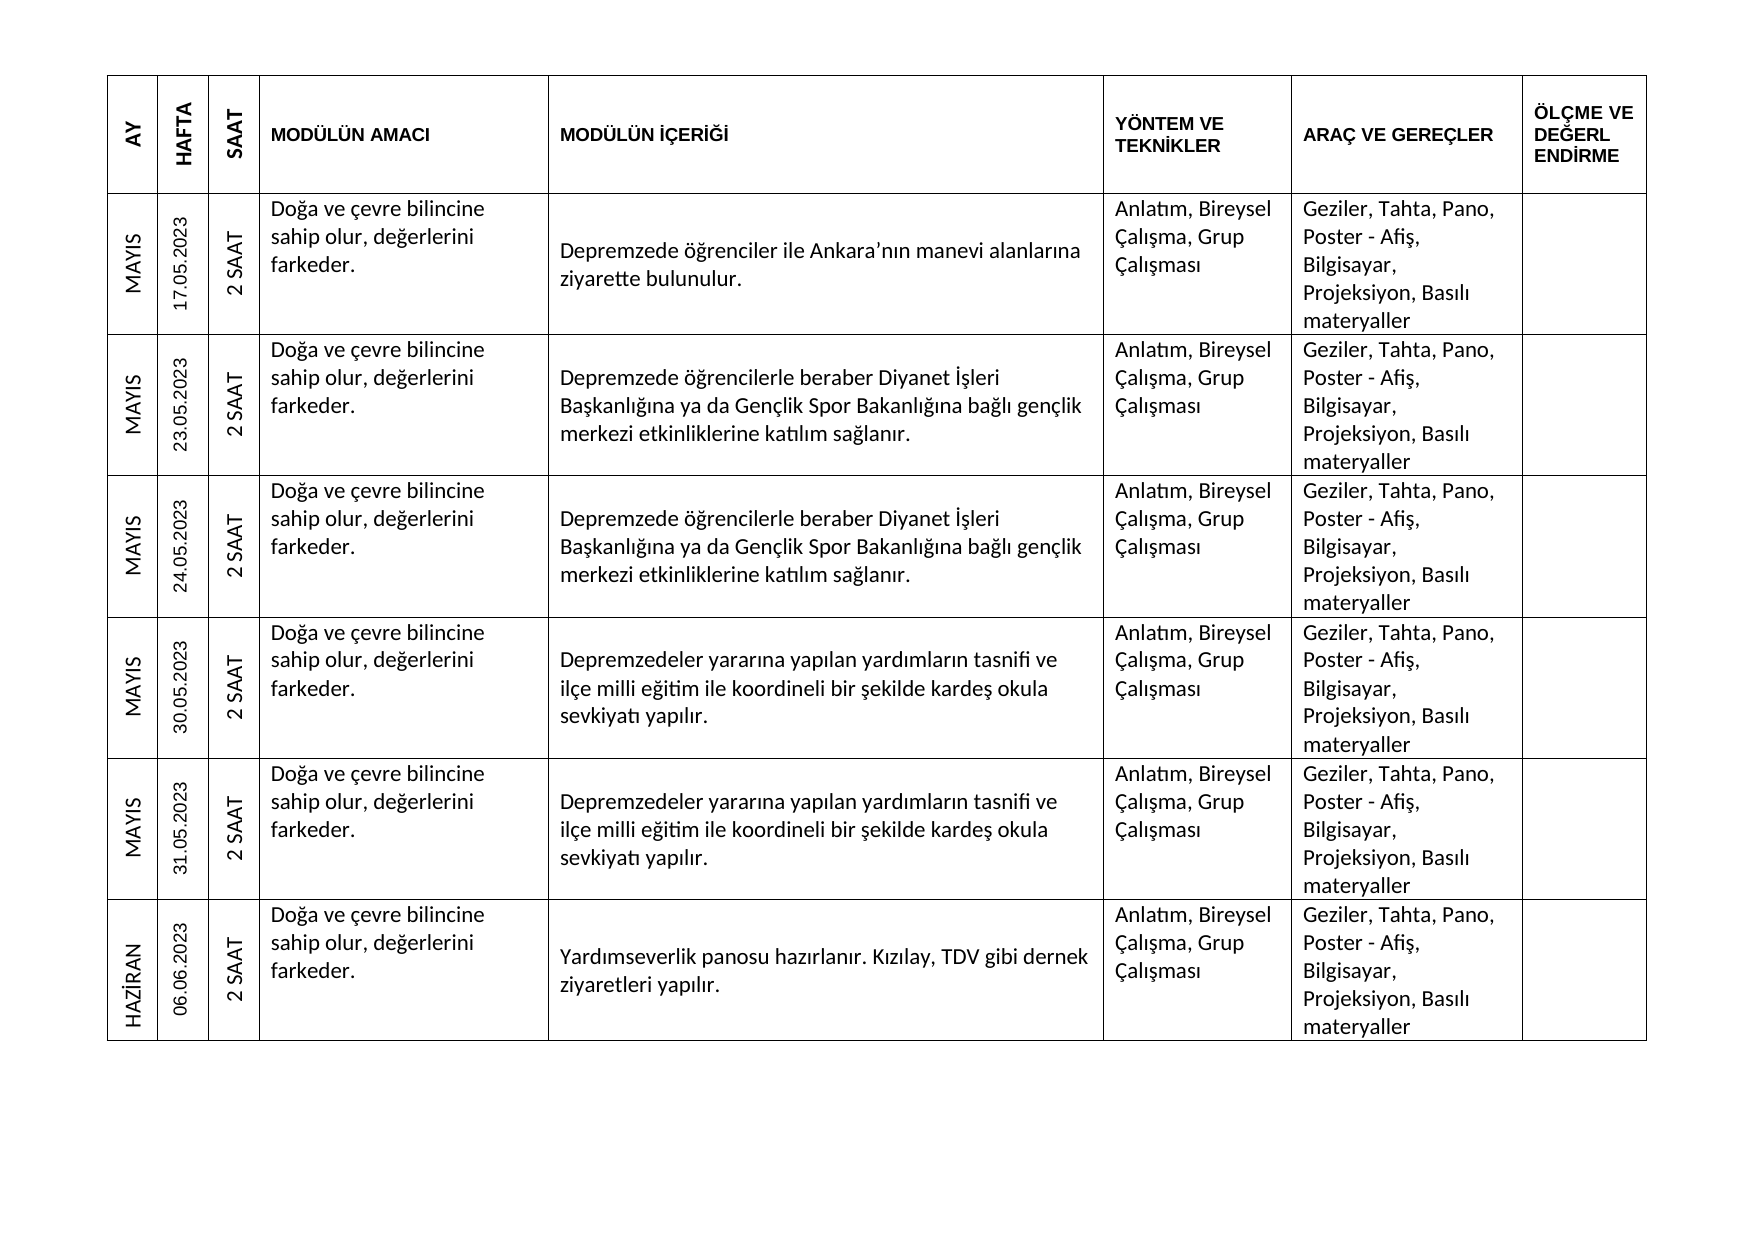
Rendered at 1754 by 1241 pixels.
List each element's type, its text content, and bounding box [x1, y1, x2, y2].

table_cell HAZİRAN [108, 900, 157, 1040]
table_header MODÜLÜN İÇERİĞİ [549, 76, 1103, 193]
table_cell [1523, 759, 1646, 899]
table_header ARAÇ VE GEREÇLER [1292, 76, 1522, 193]
table_header MODÜLÜN AMACI [260, 76, 548, 193]
table_cell Doğa ve çevre bilincine sahip olur, değerlerini farkeder. [260, 759, 548, 899]
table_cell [549, 900, 1103, 1040]
table_cell 06.06.2023 [158, 900, 208, 1040]
table_cell Anlatım, Bireysel Çalışma, Grup Çalışması [1104, 759, 1291, 899]
table_cell MAYIS [108, 759, 157, 899]
table_cell 30.05.2023 [158, 618, 208, 758]
table_cell MAYIS [108, 335, 157, 475]
table_cell [1523, 618, 1646, 758]
table_cell 2 SAAT [209, 618, 259, 758]
table_cell 2 SAAT [209, 759, 259, 899]
table_cell Geziler, Tahta, Pano, Poster - Afiş, Bilgisayar, Projeksiyon, Basılı materyaller [1292, 476, 1522, 617]
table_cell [1292, 194, 1522, 334]
table_cell Depremzede öğrencilerle beraber Diyanet İşleri Başkanlığına ya da Gençlik Spor Bakanlığına bağlı gençlik merkezi etkinliklerine katılım sağlanır. [549, 335, 1103, 475]
table_cell Anlatım, Bireysel Çalışma, Grup Çalışması [1104, 476, 1291, 617]
table_cell Depremzede öğrencilerle beraber Diyanet İşleri Başkanlığına ya da Gençlik Spor Bakanlığına bağlı gençlik merkezi etkinliklerine katılım sağlanır. [549, 476, 1103, 617]
table_cell 17.05.2023 [158, 194, 208, 334]
table_cell 31.05.2023 [158, 759, 208, 899]
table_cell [260, 900, 548, 1040]
table_cell 2 SAAT [209, 335, 259, 475]
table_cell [1104, 900, 1291, 1040]
table_cell 23.05.2023 [158, 335, 208, 475]
table_cell Anlatım, Bireysel Çalışma, Grup Çalışması [1104, 618, 1291, 758]
table_cell MAYIS [108, 618, 157, 758]
table_cell MAYIS [108, 476, 157, 617]
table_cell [1292, 900, 1522, 1040]
table_cell [1523, 335, 1646, 475]
table_cell Geziler, Tahta, Pano, Poster - Afiş, Bilgisayar, Projeksiyon, Basılı materyaller [1292, 335, 1522, 475]
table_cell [1104, 194, 1291, 334]
table_cell Doğa ve çevre bilincine sahip olur, değerlerini farkeder. [260, 476, 548, 617]
table_cell Geziler, Tahta, Pano, Poster - Afiş, Bilgisayar, Projeksiyon, Basılı materyaller [1292, 759, 1522, 899]
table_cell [549, 194, 1103, 334]
table_cell MAYIS [108, 194, 157, 334]
table_cell 24.05.2023 [158, 476, 208, 617]
table_cell 2 SAAT [209, 900, 259, 1040]
table_header YÖNTEM VE TEKNİKLER [1104, 76, 1291, 193]
table_cell 2 SAAT [209, 476, 259, 617]
table_header ÖLÇME VE DEĞERLENDİRME [1523, 76, 1646, 193]
table_cell Doğa ve çevre bilincine sahip olur, değerlerini farkeder. [260, 335, 548, 475]
table_header SAAT [209, 76, 259, 193]
table_cell Depremzedeler yararına yapılan yardımların tasnifi ve ilçe milli eğitim ile koordineli bir şekilde kardeş okula sevkiyatı yapılır. [549, 759, 1103, 899]
table_header AY [108, 76, 157, 193]
table_cell Depremzedeler yararına yapılan yardımların tasnifi ve ilçe milli eğitim ile koordineli bir şekilde kardeş okula sevkiyatı yapılır. [549, 618, 1103, 758]
table_header HAFTA [158, 76, 208, 193]
table_cell Anlatım, Bireysel Çalışma, Grup Çalışması [1104, 335, 1291, 475]
table_cell [1523, 476, 1646, 617]
table_cell [1523, 194, 1646, 334]
table_cell [1523, 900, 1646, 1040]
table_cell Geziler, Tahta, Pano, Poster - Afiş, Bilgisayar, Projeksiyon, Basılı materyaller [1292, 618, 1522, 758]
table_cell 2 SAAT [209, 194, 259, 334]
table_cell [260, 194, 548, 334]
table_cell Doğa ve çevre bilincine sahip olur, değerlerini farkeder. [260, 618, 548, 758]
